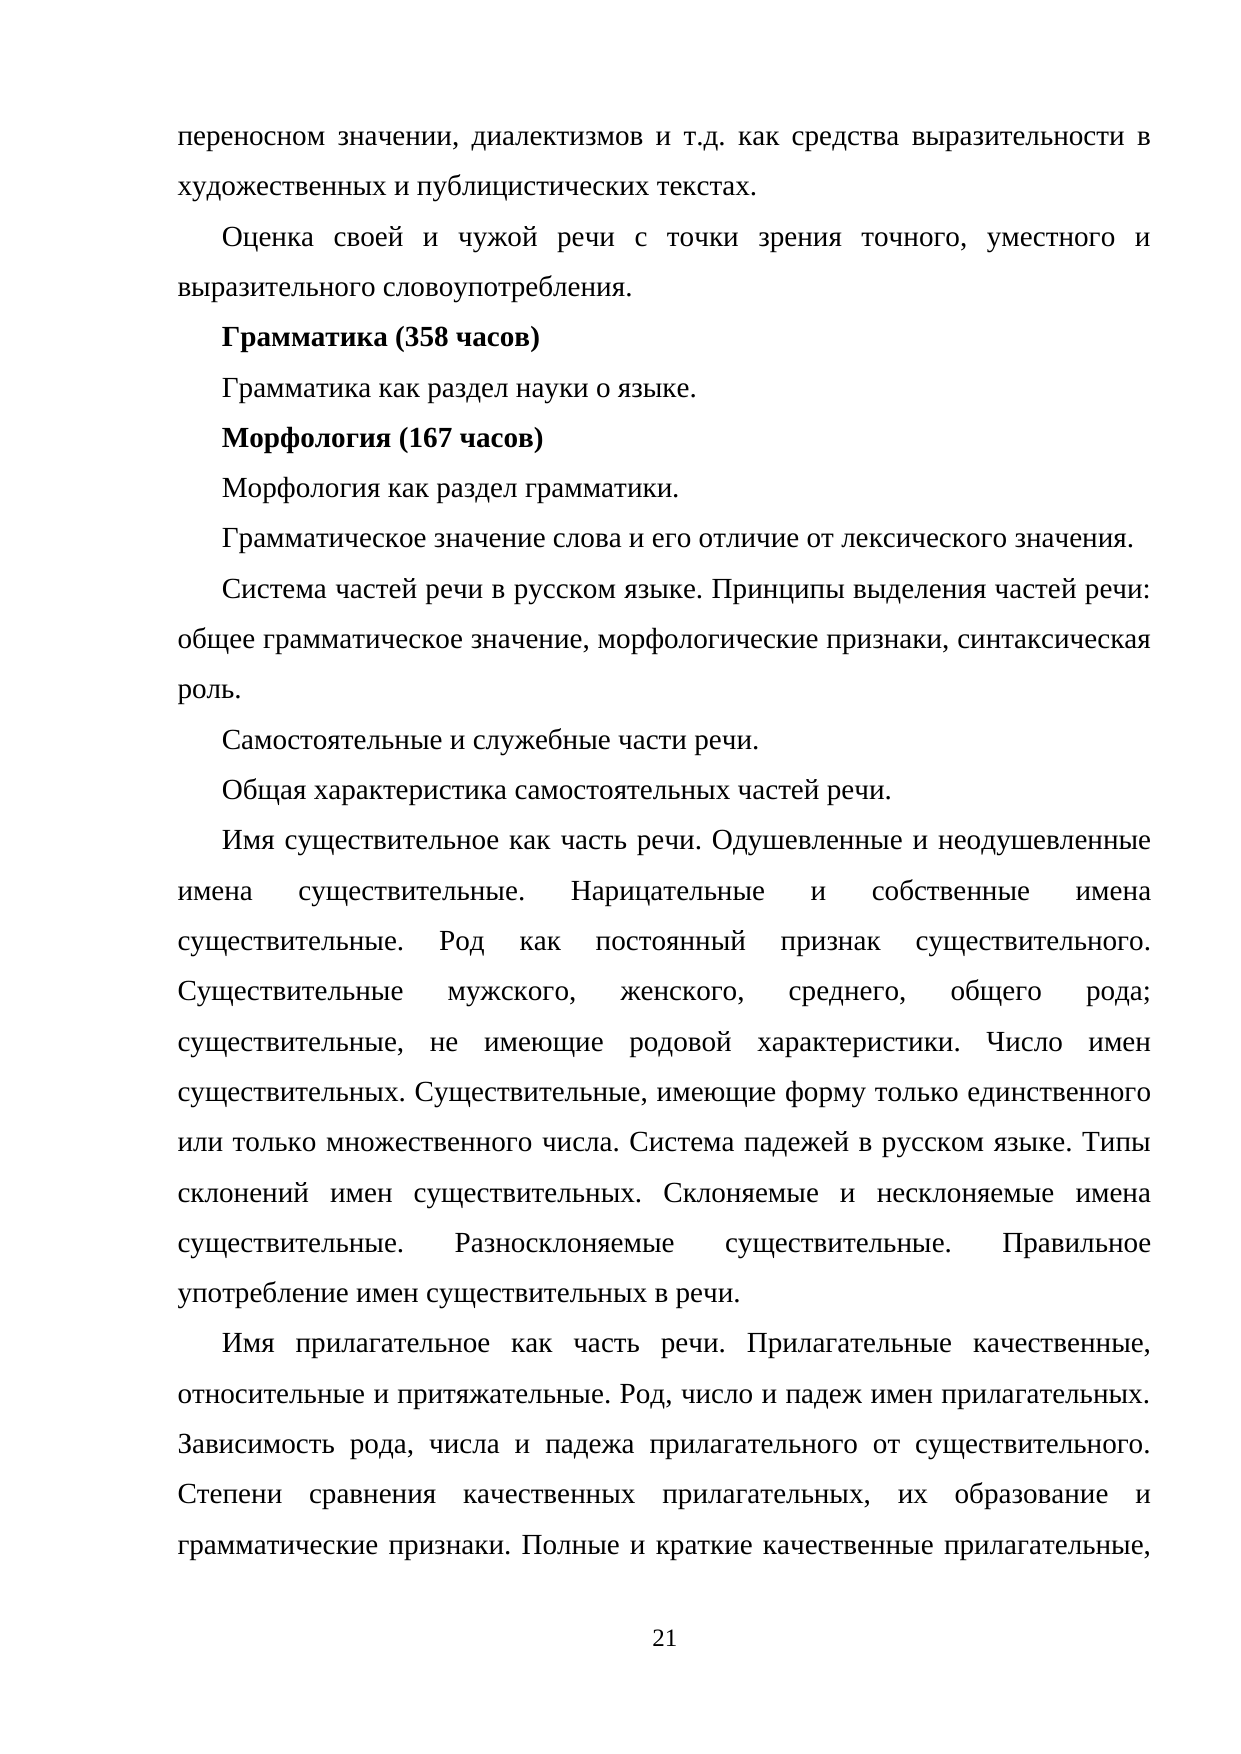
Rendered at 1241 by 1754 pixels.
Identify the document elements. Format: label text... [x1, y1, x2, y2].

text Имя существительное как часть речи. Одушевленные и неодушевленные имена существительные. Нарицательные и собственные имена существительные. Род как постоянный признак существительного. Существительные мужского, женского, среднего, общего рода; существительные, не имеющие родовой характеристики. Число имен существительных. Существительные, имеющие форму только единственного или только множественного числа. Система падежей в русском языке. Типы склонений имен существительных. Склоняемые и несклоняемые имена существительные. Разносклоняемые существительные. Правильное употребление имен существительных в речи. [177, 822, 1152, 1309]
text Морфология (167 часов) [177, 420, 1152, 453]
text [177, 118, 1152, 202]
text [177, 1326, 1152, 1560]
text Система частей речи в русском языке. Принципы выделения частей речи: общее грамматическое значение, морфологические признаки, синтаксическая роль. [177, 571, 1152, 705]
text Грамматика (358 часов) [177, 319, 1152, 353]
text Самостоятельные и служебные части речи. [177, 722, 1152, 755]
text Морфология как раздел грамматики. [177, 470, 1152, 504]
text Оценка своей и чужой речи с точки зрения точного, уместного и выразительного словоупотребления. [177, 219, 1152, 303]
text Грамматическое значение слова и его отличие от лексического значения. [177, 521, 1152, 554]
text Общая характеристика самостоятельных частей речи. [177, 772, 1152, 806]
text Грамматика как раздел науки о языке. [177, 370, 1152, 403]
